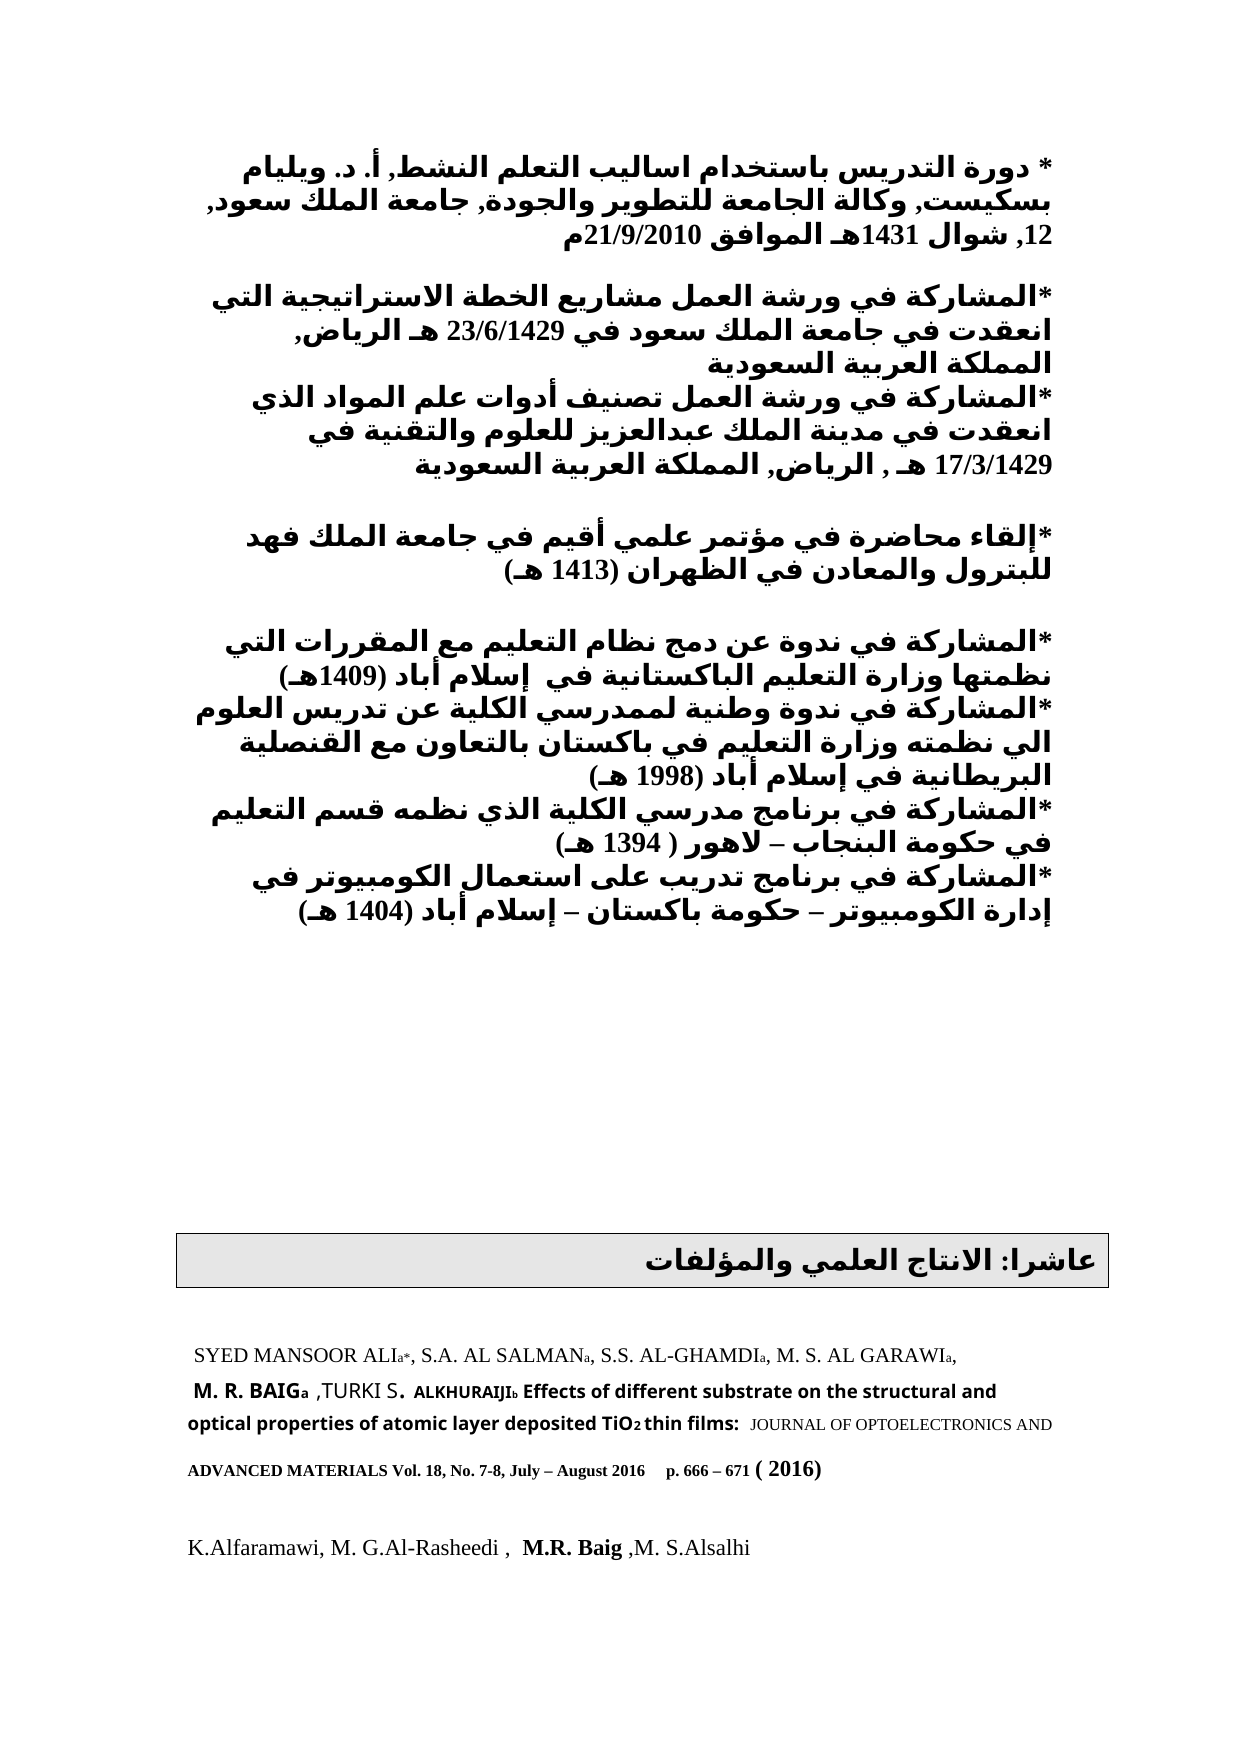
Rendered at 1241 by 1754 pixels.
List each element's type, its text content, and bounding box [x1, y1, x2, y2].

text * دورة التدريس باستخدام اساليب التعلم النشط, أ. د. ويليام بسكيست, وكالة الجامعة للتطوير والجودة, جامعة الملك سعود, 12, شوال 1431هـ الموافق 21/9/2010م [187, 150, 1053, 251]
text ADVANCED MATERIALS Vol. 18, No. 7-8, July – August 2016 p. 666 – 671 ( 2016) [187, 1454, 1053, 1481]
table_header عاشرا: الانتاج العلمي والمؤلفات [177, 1234, 1108, 1287]
text *المشاركة في ورشة العمل مشاريع الخطة الاستراتيجية التي انعقدت في جامعة الملك سعود في 23/6/1429 هـ الرياض, المملكة العربية السعودية [187, 279, 1053, 380]
text *إلقاء محاضرة في مؤتمر علمي أقيم في جامعة الملك فهد للبترول والمعادن في الظهران (1413 هـ) [187, 519, 1053, 586]
text *المشاركة في ندوة عن دمج نظام التعليم مع المقررات التي نظمتها وزارة التعليم الباكستانية في إسلام أباد (1409هـ) [187, 624, 1053, 691]
text M. R. BAIGa ,TURKI S. ALKHURAIJIb Effects of different substrate on the structural and optical properties of atomic layer deposited TiO2 thin films: JOURNAL OF OPTOELECTRONICS AND [187, 1367, 1053, 1435]
text *المشاركة في برنامج مدرسي الكلية الذي نظمه قسم التعليم في حكومة البنجاب – لاهور ( 1394 هـ) [187, 792, 1053, 859]
text *المشاركة في ندوة وطنية لممدرسي الكلية عن تدريس العلوم الي نظمته وزارة التعليم في باكستان بالتعاون مع القنصلية البريطانية في إسلام أباد (1998 هـ) [187, 691, 1053, 792]
text K.Alfaramawi, M. G.Al-Rasheedi , M.R. Baig ,M. S.Alsalhi [187, 1534, 1053, 1560]
text SYED MANSOOR ALIa*, S.A. AL SALMANa, S.S. AL-GHAMDIa, M. S. AL GARAWIa, [187, 1343, 1053, 1367]
text *المشاركة في برنامج تدريب على استعمال الكومبيوتر في إدارة الكومبيوتر – حكومة باكستان – إسلام أباد (1404 هـ) [187, 859, 1053, 926]
text *المشاركة في ورشة العمل تصنيف أدوات علم المواد الذي انعقدت في مدينة الملك عبدالعزيز للعلوم والتقنية في 17/3/1429 هـ , الرياض, المملكة العربية السعودية [187, 380, 1053, 481]
